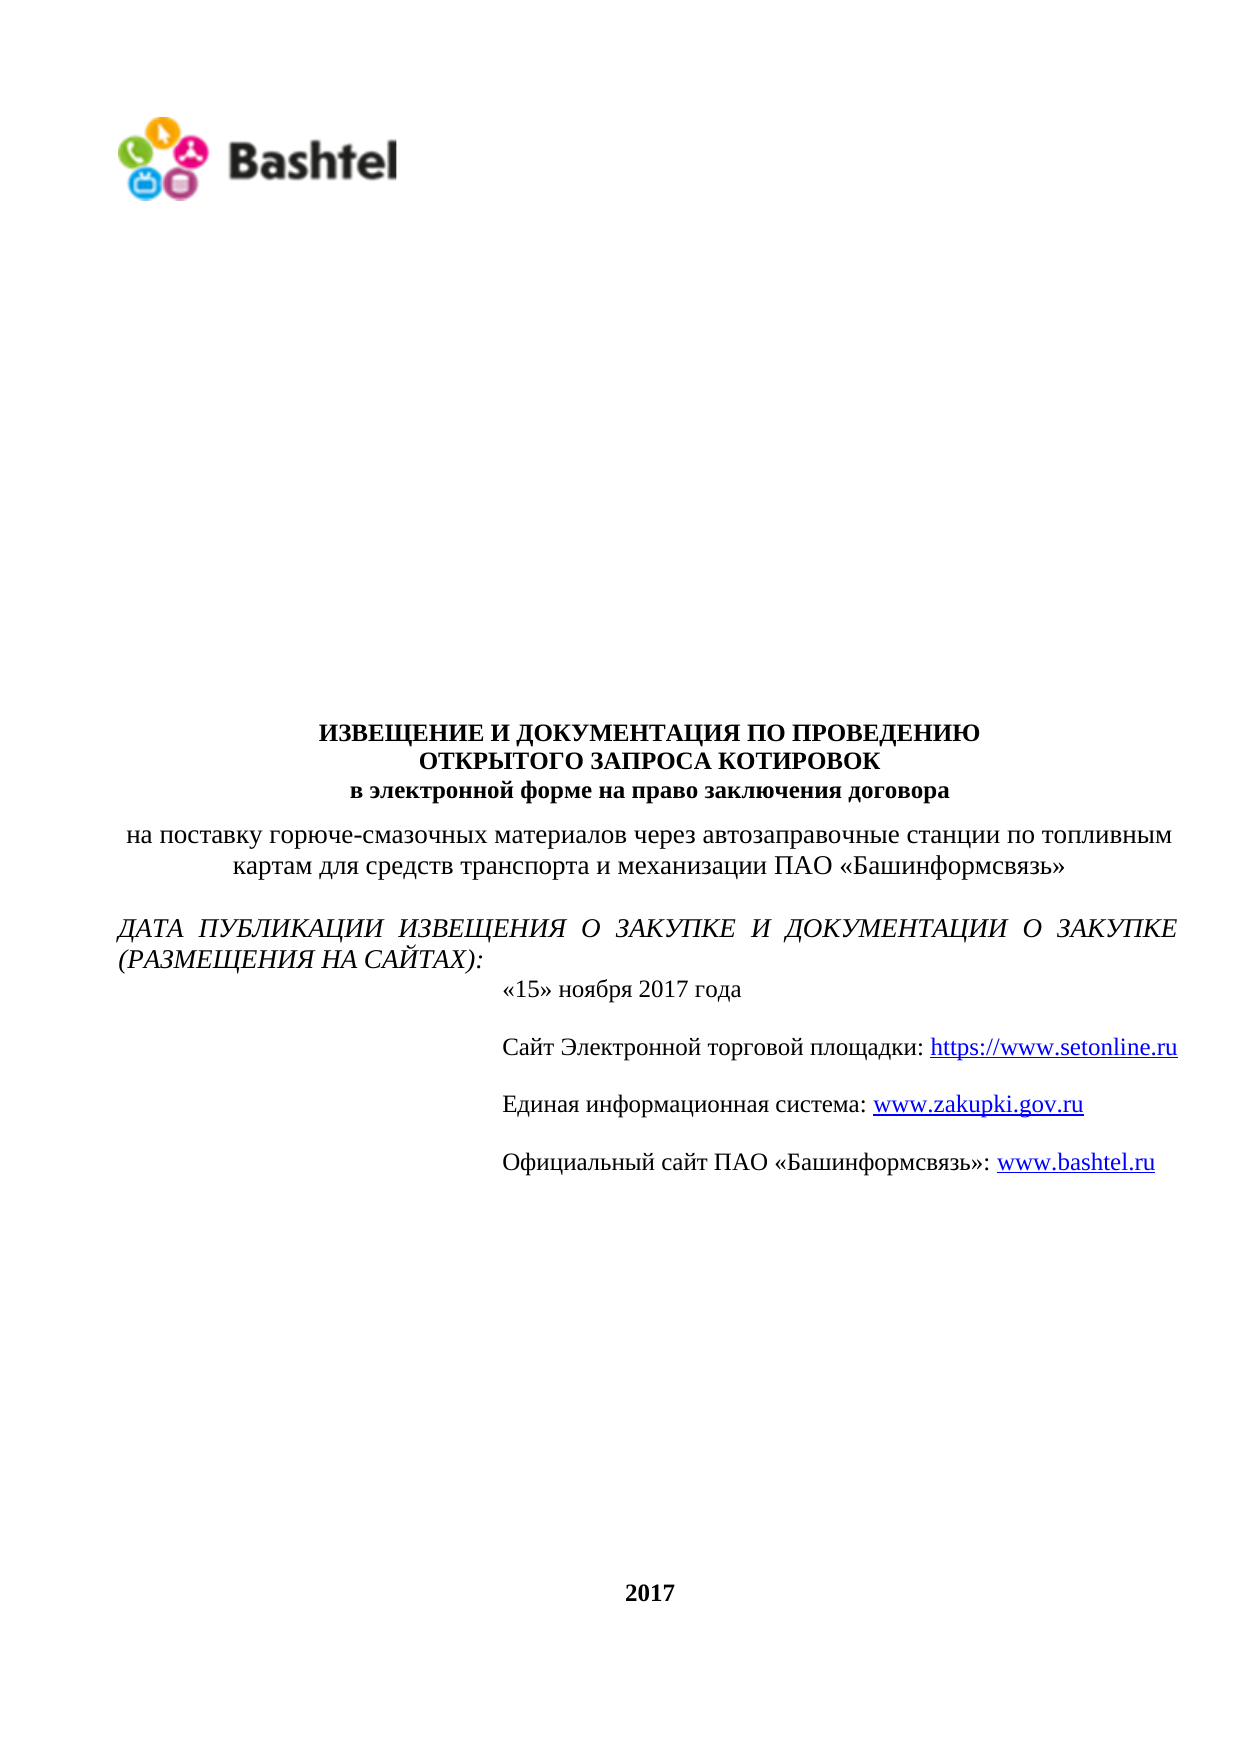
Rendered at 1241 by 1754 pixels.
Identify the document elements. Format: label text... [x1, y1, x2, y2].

text «15» ноября 2017 года [502, 974, 1181, 1003]
text Официальный сайт ПАО «Башинформсвязь»: www.bashtel.ru [502, 1147, 1181, 1175]
text Единая информационная система: www.zakupki.gov.ru [502, 1089, 1181, 1118]
text ОТКРЫТОГО ЗАПРОСА КОТИРОВОК [118, 746, 1181, 775]
text 2017 [118, 1578, 1181, 1607]
text Сайт Электронной торговой площадки: https://www.setonline.ru [502, 1032, 1181, 1060]
text в электронной форме на право заключения договора [118, 775, 1181, 804]
picture [118, 117, 397, 201]
text ДАТА ПУБЛИКАЦИИ ИЗВЕЩЕНИЯ О ЗАКУПКЕ И ДОКУМЕНТАЦИИ О ЗАКУПКЕ (РАЗМЕЩЕНИЯ НА САЙТАХ): [118, 912, 1181, 974]
text на поставку горюче-смазочных материалов через автозаправочные станции по топливным картам для средств транспорта и механизации ПАО «Башинформсвязь» [118, 818, 1181, 881]
text ИЗВЕЩЕНИЕ И ДОКУМЕНТАЦИЯ ПО ПРОВЕДЕНИЮ [118, 718, 1181, 746]
